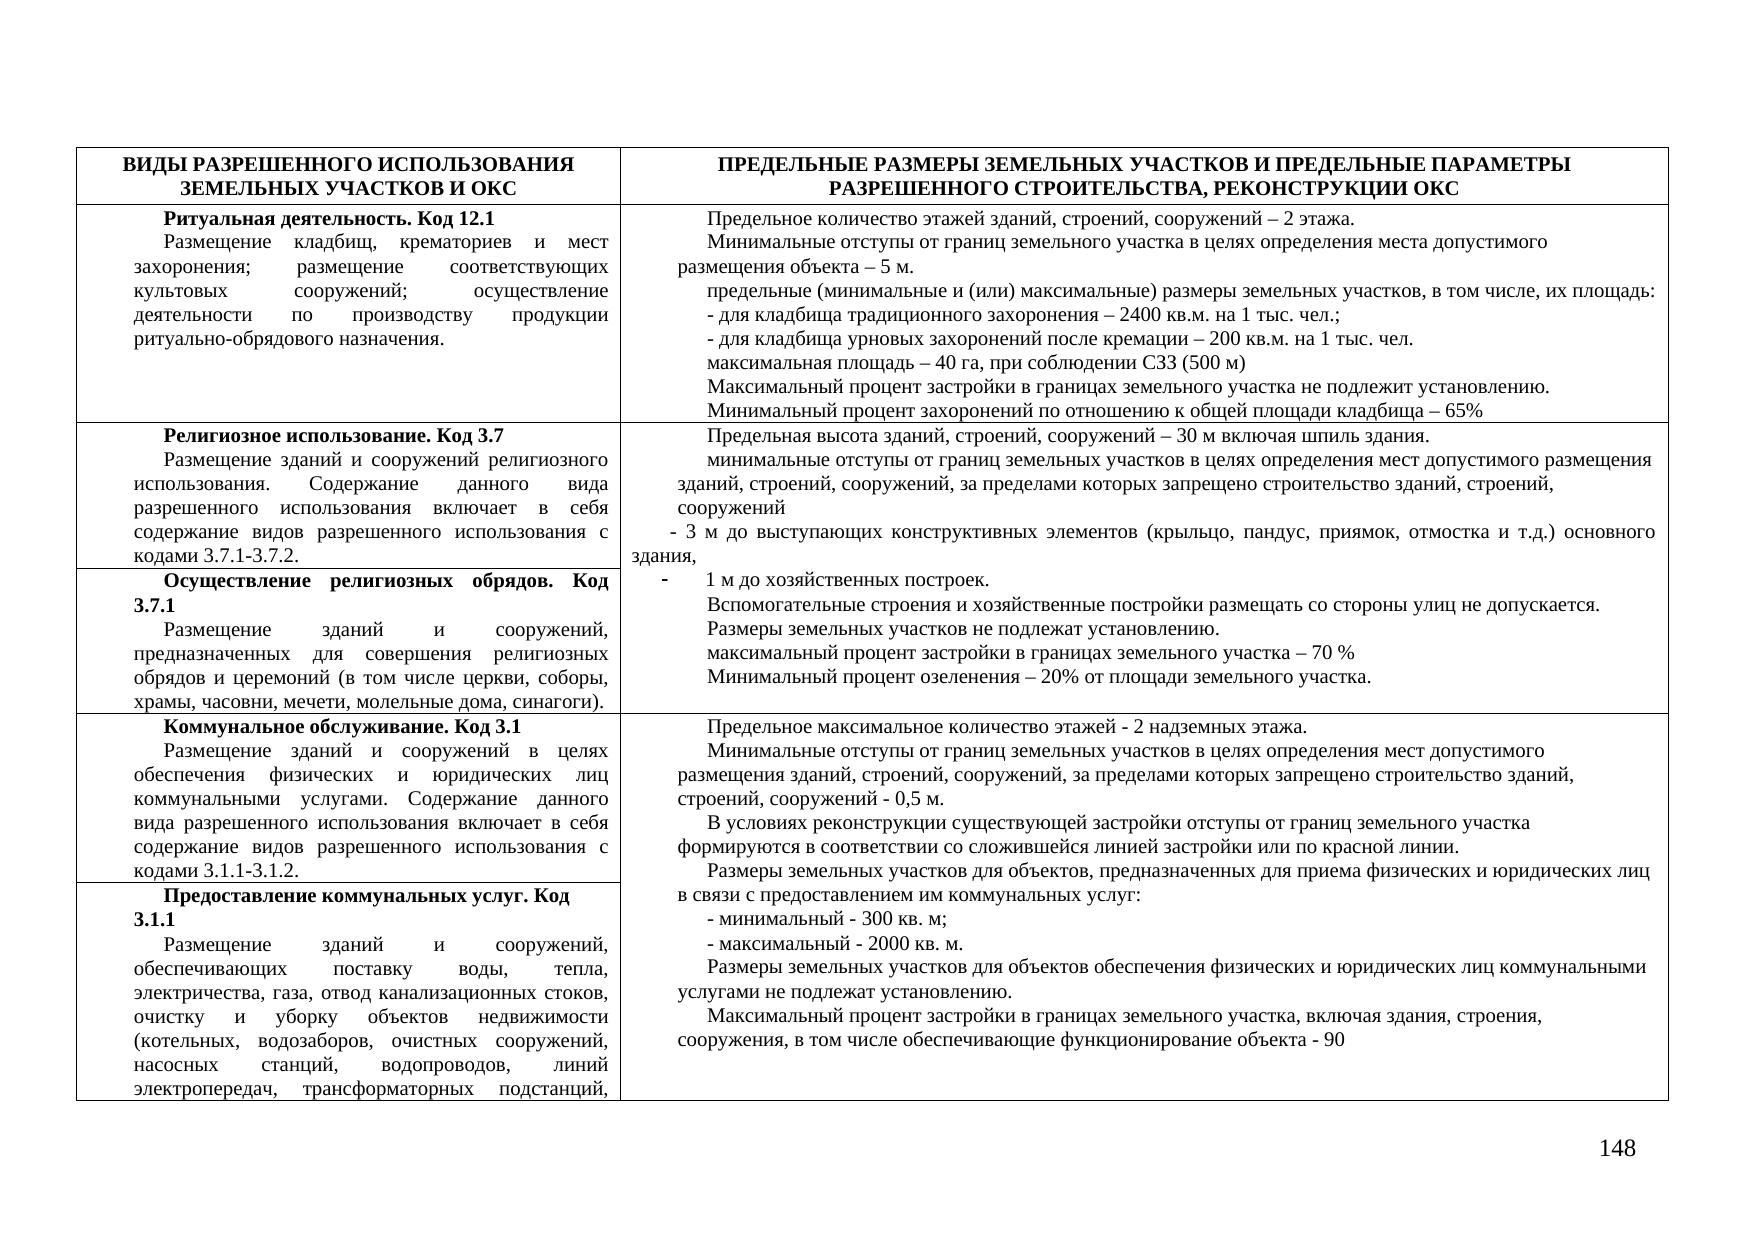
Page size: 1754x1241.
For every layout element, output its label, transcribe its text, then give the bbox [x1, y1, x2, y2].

table_cell Осуществление религиозных обрядов. Код 3.7.1 Размещение зданий и сооружений, предназначенных для совершения религиозных обрядов и церемоний (в том числе церкви, соборы, храмы, часовни, мечети, молельные дома, синагоги). [77, 569, 620, 713]
table_cell Предельное максимальное количество этажей - 2 надземных этажа. Минимальные отступы от границ земельных участков в целях определения мест допустимого размещения зданий, строений, сооружений, за пределами которых запрещено строительство зданий, строений, сооружений - 0,5 м. В условиях реконструкции существующей застройки отступы от границ земельного участка формируются в соответствии со сложившейся линией застройки или по красной линии. Размеры земельных участков для объектов, предназначенных для приема физических и юридических лиц в связи с предоставлением им коммунальных услуг: - минимальный - 300 кв. м; - максимальный - 2000 кв. м. Размеры земельных участков для объектов обеспечения физических и юридических лиц коммунальными услугами не подлежат установлению. Максимальный процент застройки в границах земельного участка, включая здания, строения, сооружения, в том числе обеспечивающие функционирование объекта - 90 [621, 714, 1668, 1100]
table_cell Религиозное использование. Код 3.7 Размещение зданий и сооружений религиозного использования. Содержание данного вида разрешенного использования включает в себя содержание видов разрешенного использования с кодами 3.7.1-3.7.2. [77, 423, 620, 567]
table_cell Предельная высота зданий, строений, сооружений – 30 м включая шпиль здания. минимальные отступы от границ земельных участков в целях определения мест допустимого размещения зданий, строений, сооружений, за пределами которых запрещено строительство зданий, строений, сооружений - 3 м до выступающих конструктивных элементов (крыльцо, пандус, приямок, отмостка и т.д.) основного здания, 1 м до хозяйственных построек. Вспомогательные строения и хозяйственные постройки размещать со стороны улиц не допускается. Размеры земельных участков не подлежат установлению. максимальный процент застройки в границах земельного участка – 70 % Минимальный процент озеленения – 20% от площади земельного участка. [621, 423, 1668, 713]
table_cell Коммунальное обслуживание. Код 3.1 Размещение зданий и сооружений в целях обеспечения физических и юридических лиц коммунальными услугами. Содержание данного вида разрешенного использования включает в себя содержание видов разрешенного использования с кодами 3.1.1-3.1.2. [77, 714, 620, 882]
table_header ВИДЫ РАЗРЕШЕННОГО ИСПОЛЬЗОВАНИЯ ЗЕМЕЛЬНЫХ УЧАСТКОВ И ОКС [77, 148, 620, 204]
table_cell Предельное количество этажей зданий, строений, сооружений – 2 этажа. Минимальные отступы от границ земельного участка в целях определения места допустимого размещения объекта – 5 м. предельные (минимальные и (или) максимальные) размеры земельных участков, в том числе, их площадь: - для кладбища традиционного захоронения – 2400 кв.м. на 1 тыс. чел.; - для кладбища урновых захоронений после кремации – 200 кв.м. на 1 тыс. чел. максимальная площадь – 40 га, при соблюдении СЗЗ (500 м) Максимальный процент застройки в границах земельного участка не подлежит установлению. Минимальный процент захоронений по отношению к общей площади кладбища – 65% [621, 205, 1668, 422]
table_header ПРЕДЕЛЬНЫЕ РАЗМЕРЫ ЗЕМЕЛЬНЫХ УЧАСТКОВ И ПРЕДЕЛЬНЫЕ ПАРАМЕТРЫ РАЗРЕШЕННОГО СТРОИТЕЛЬСТВА, РЕКОНСТРУКЦИИ ОКС [621, 148, 1668, 204]
table_cell Ритуальная деятельность. Код 12.1 Размещение кладбищ, крематориев и мест захоронения; размещение соответствующих культовых сооружений; осуществление деятельности по производству продукции ритуально-обрядового назначения. [77, 205, 620, 422]
